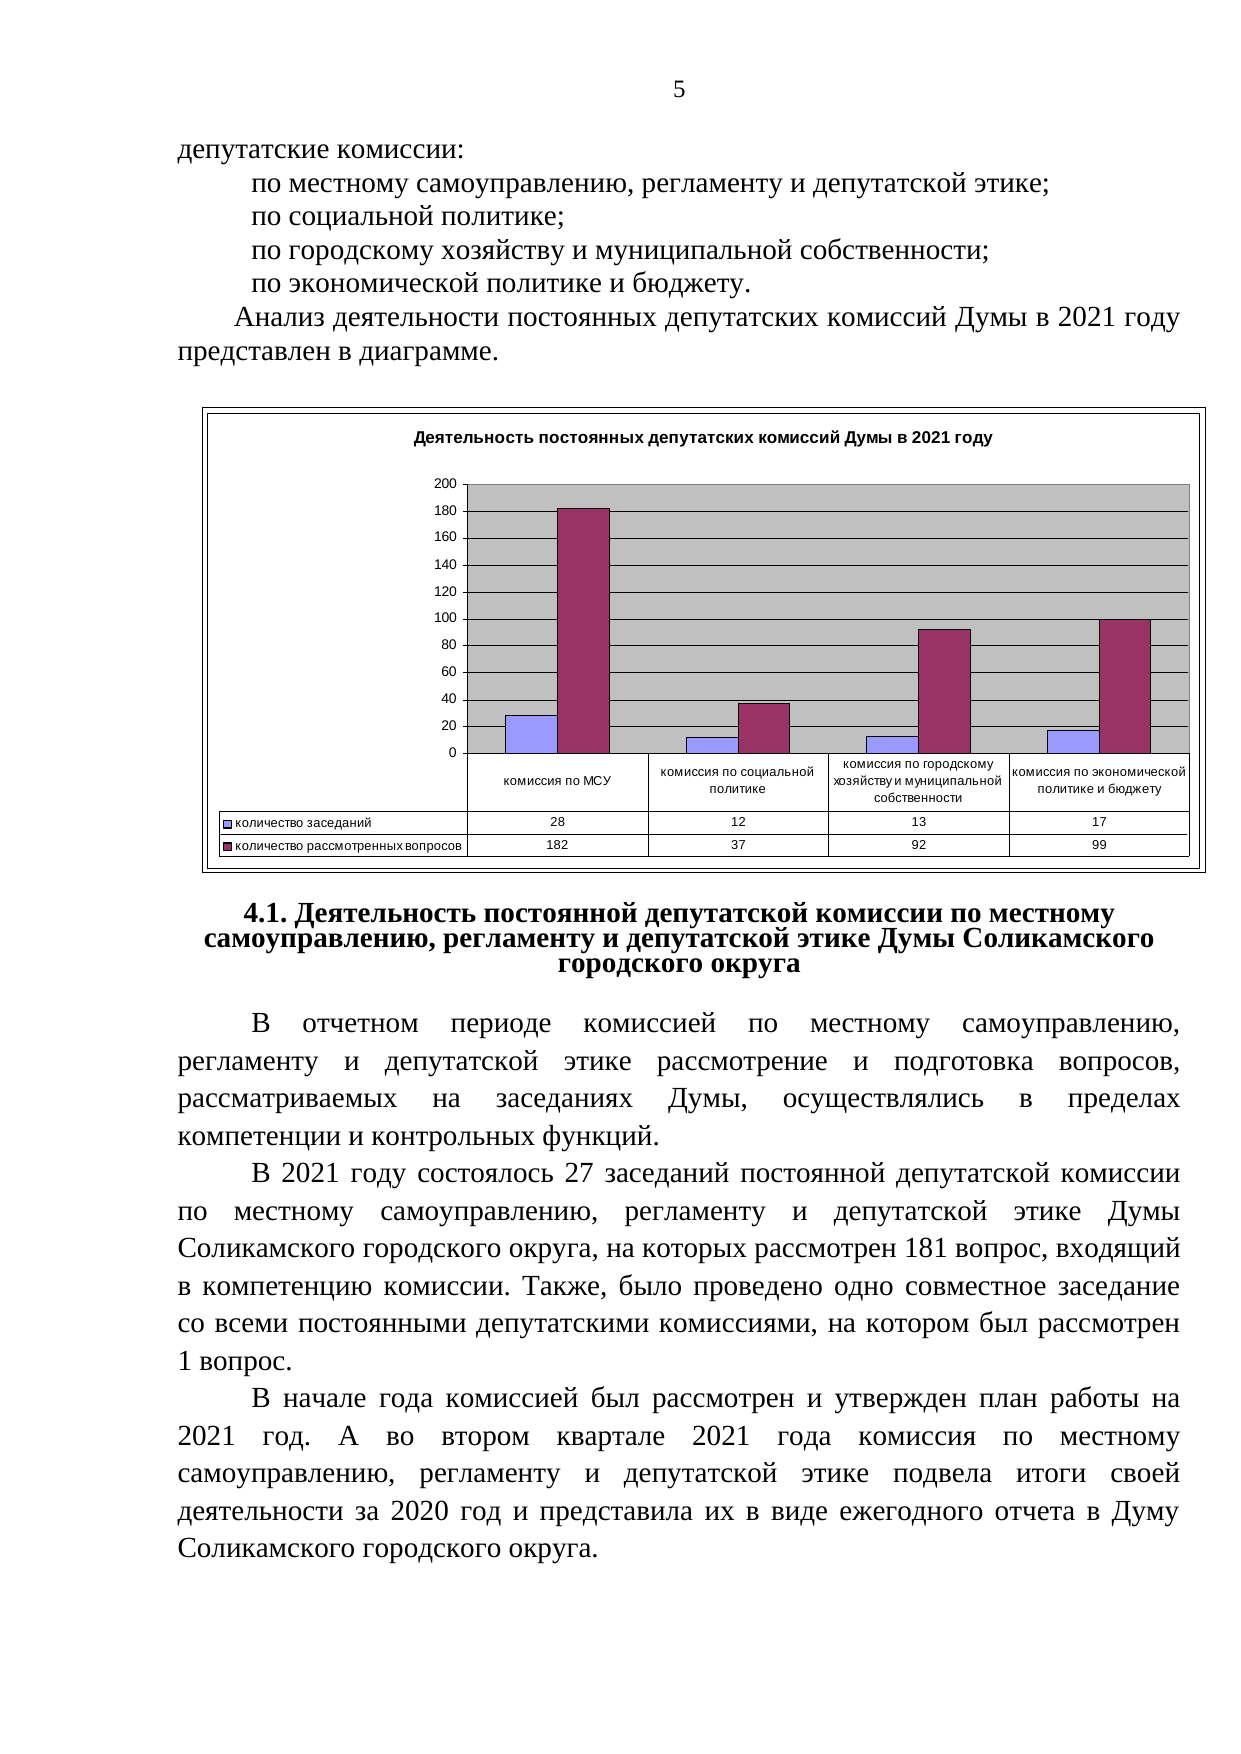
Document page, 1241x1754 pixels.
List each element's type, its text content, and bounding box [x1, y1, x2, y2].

text В начале года комиссией был рассмотрен и утвержден план работы на 2021 год. А во втором квартале 2021 года комиссия по местному самоуправлению, регламенту и депутатской этике подвела итоги своей деятельности за 2020 год и представила их в виде ежегодного отчета в Думу Соликамского городского округа. [177, 1378, 1181, 1565]
text по местному самоуправлению, регламенту и депутатской этике; [177, 165, 1181, 198]
text 4.1. Деятельность постоянной депутатской комиссии по местному самоуправлению, регламенту и депутатской этике Думы Соликамского городского округа [177, 903, 1181, 978]
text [177, 131, 1181, 165]
text по экономической политике и бюджету. [177, 266, 1181, 299]
text Анализ деятельности постоянных депутатских комиссий Думы в 2021 году представлен в диаграмме. [177, 299, 1181, 366]
text по социальной политике; [177, 198, 1181, 232]
text по городскому хозяйству и муниципальной собственности; [177, 232, 1181, 266]
text В отчетном периоде комиссией по местному самоуправлению, регламенту и депутатской этике рассмотрение и подготовка вопросов, рассматриваемых на заседаниях Думы, осуществлялись в пределах компетенции и контрольных функций. [177, 1003, 1181, 1153]
text В 2021 году состоялось 27 заседаний постоянной депутатской комиссии по местному самоуправлению, регламенту и депутатской этике Думы Соликамского городского округа, на которых рассмотрен 181 вопрос, входящий в компетенцию комиссии. Также, было проведено одно совместное заседание со всеми постоянными депутатскими комиссиями, на котором был рассмотрен 1 вопрос. [177, 1153, 1181, 1378]
